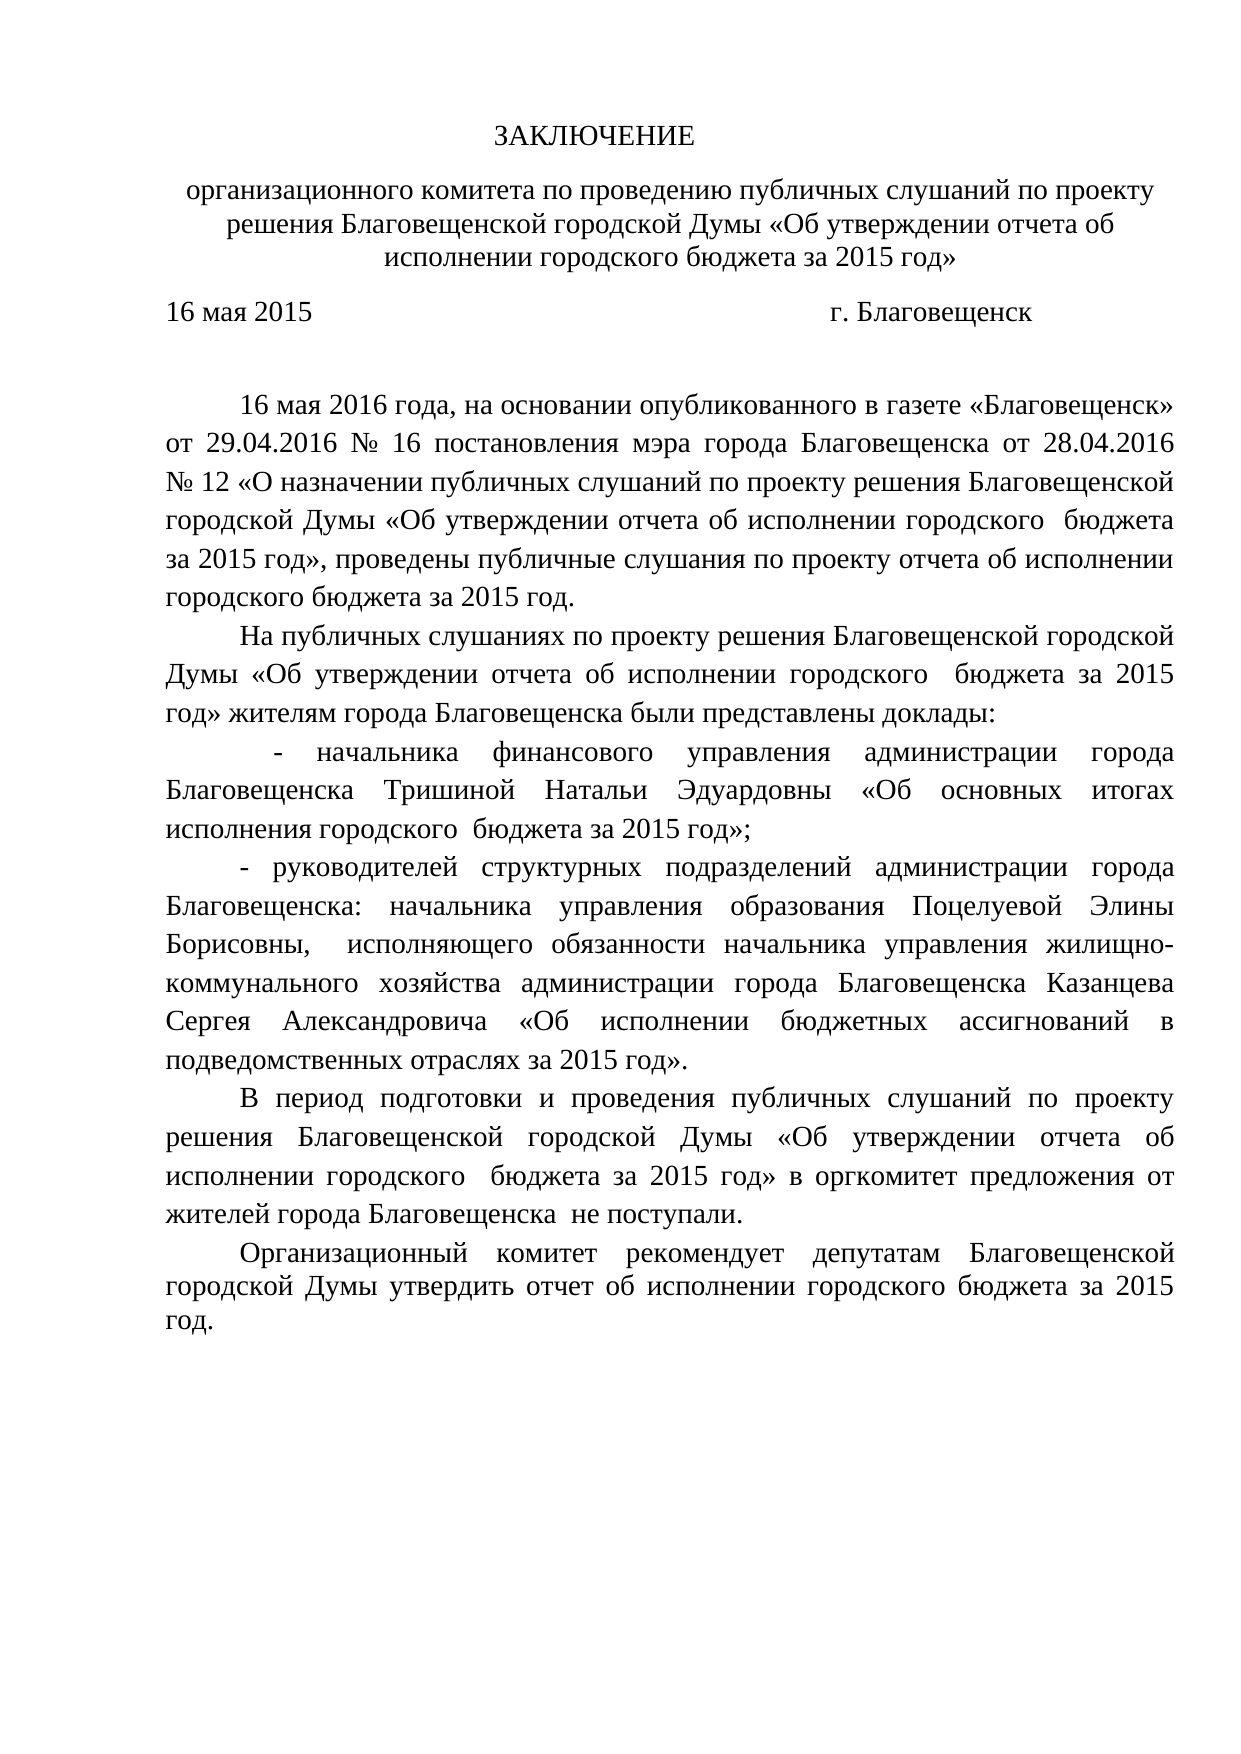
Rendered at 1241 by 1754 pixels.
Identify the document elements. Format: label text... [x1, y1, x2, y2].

text - начальника финансового управления администрации города Благовещенска Тришиной Натальи Эдуардовны «Об основных итогах исполнения городского бюджета за 2015 год»; [165, 734, 1175, 844]
text В период подготовки и проведения публичных слушаний по проекту решения Благовещенской городской Думы «Об утверждении отчета об исполнении городского бюджета за 2015 год» в оргкомитет предложения от жителей города Благовещенска не поступали. [165, 1081, 1175, 1230]
text организационного комитета по проведению публичных слушаний по проекту решения Благовещенской городской Думы «Об утверждении отчета об исполнении городского бюджета за 2015 год» [165, 172, 1175, 273]
text ЗАКЛЮЧЕНИЕ [165, 118, 1175, 152]
text На публичных слушаниях по проекту решения Благовещенской городской Думы «Об утверждении отчета об исполнении городского бюджета за 2015 год» жителям города Благовещенска были представлены доклады: [165, 618, 1175, 729]
text - руководителей структурных подразделений администрации города Благовещенска: начальника управления образования Поцелуевой Элины Борисовны, исполняющего обязанности начальника управления жилищно-коммунального хозяйства администрации города Благовещенска Казанцева Сергея Александровича «Об исполнении бюджетных ассигнований в подведомственных отраслях за 2015 год». [165, 849, 1175, 1076]
text 16 мая 2016 года, на основании опубликованного в газете «Благовещенск» от 29.04.2016 № 16 постановления мэра города Благовещенска от 28.04.2016 № 12 «О назначении публичных слушаний по проекту решения Благовещенской городской Думы «Об утверждении отчета об исполнении городского бюджета за 2015 год», проведены публичные слушания по проекту отчета об исполнении городского бюджета за 2015 год. [165, 387, 1175, 613]
text 16 мая 2015 г. Благовещенск [165, 294, 1175, 327]
text Организационный комитет рекомендует депутатам Благовещенской городской Думы утвердить отчет об исполнении городского бюджета за 2015 год. [165, 1235, 1175, 1335]
